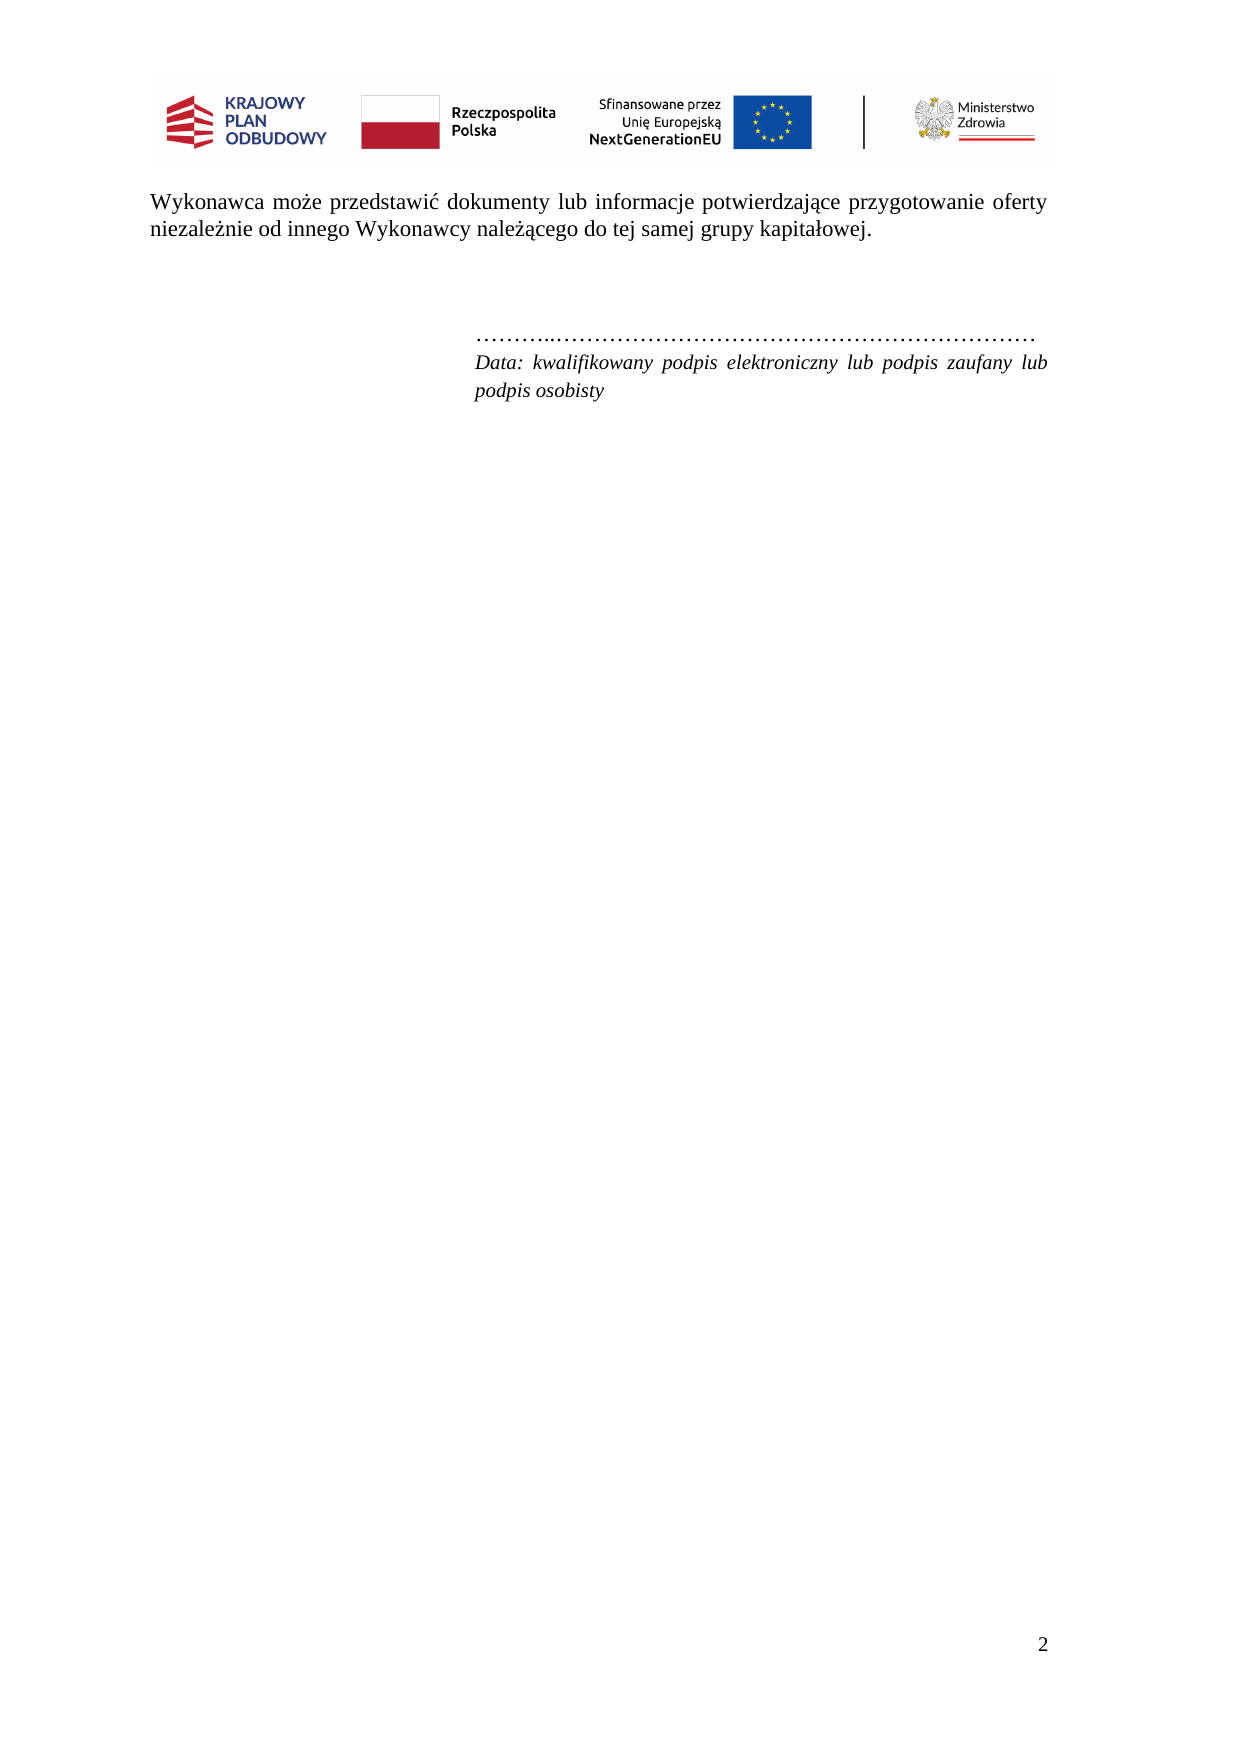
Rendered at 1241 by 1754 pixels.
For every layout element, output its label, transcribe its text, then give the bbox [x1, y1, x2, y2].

text ………..……………………………………………………… [475, 320, 1048, 346]
text Wykonawca może przedstawić dokumenty lub informacje potwierdzające przygotowanie oferty niezależnie od innego Wykonawcy należącego do tej samej grupy kapitałowej. [150, 188, 1048, 241]
text Data: kwalifikowany podpis elektroniczny lub podpis zaufany lub podpis osobisty [475, 350, 1048, 402]
picture [150, 73, 1053, 165]
